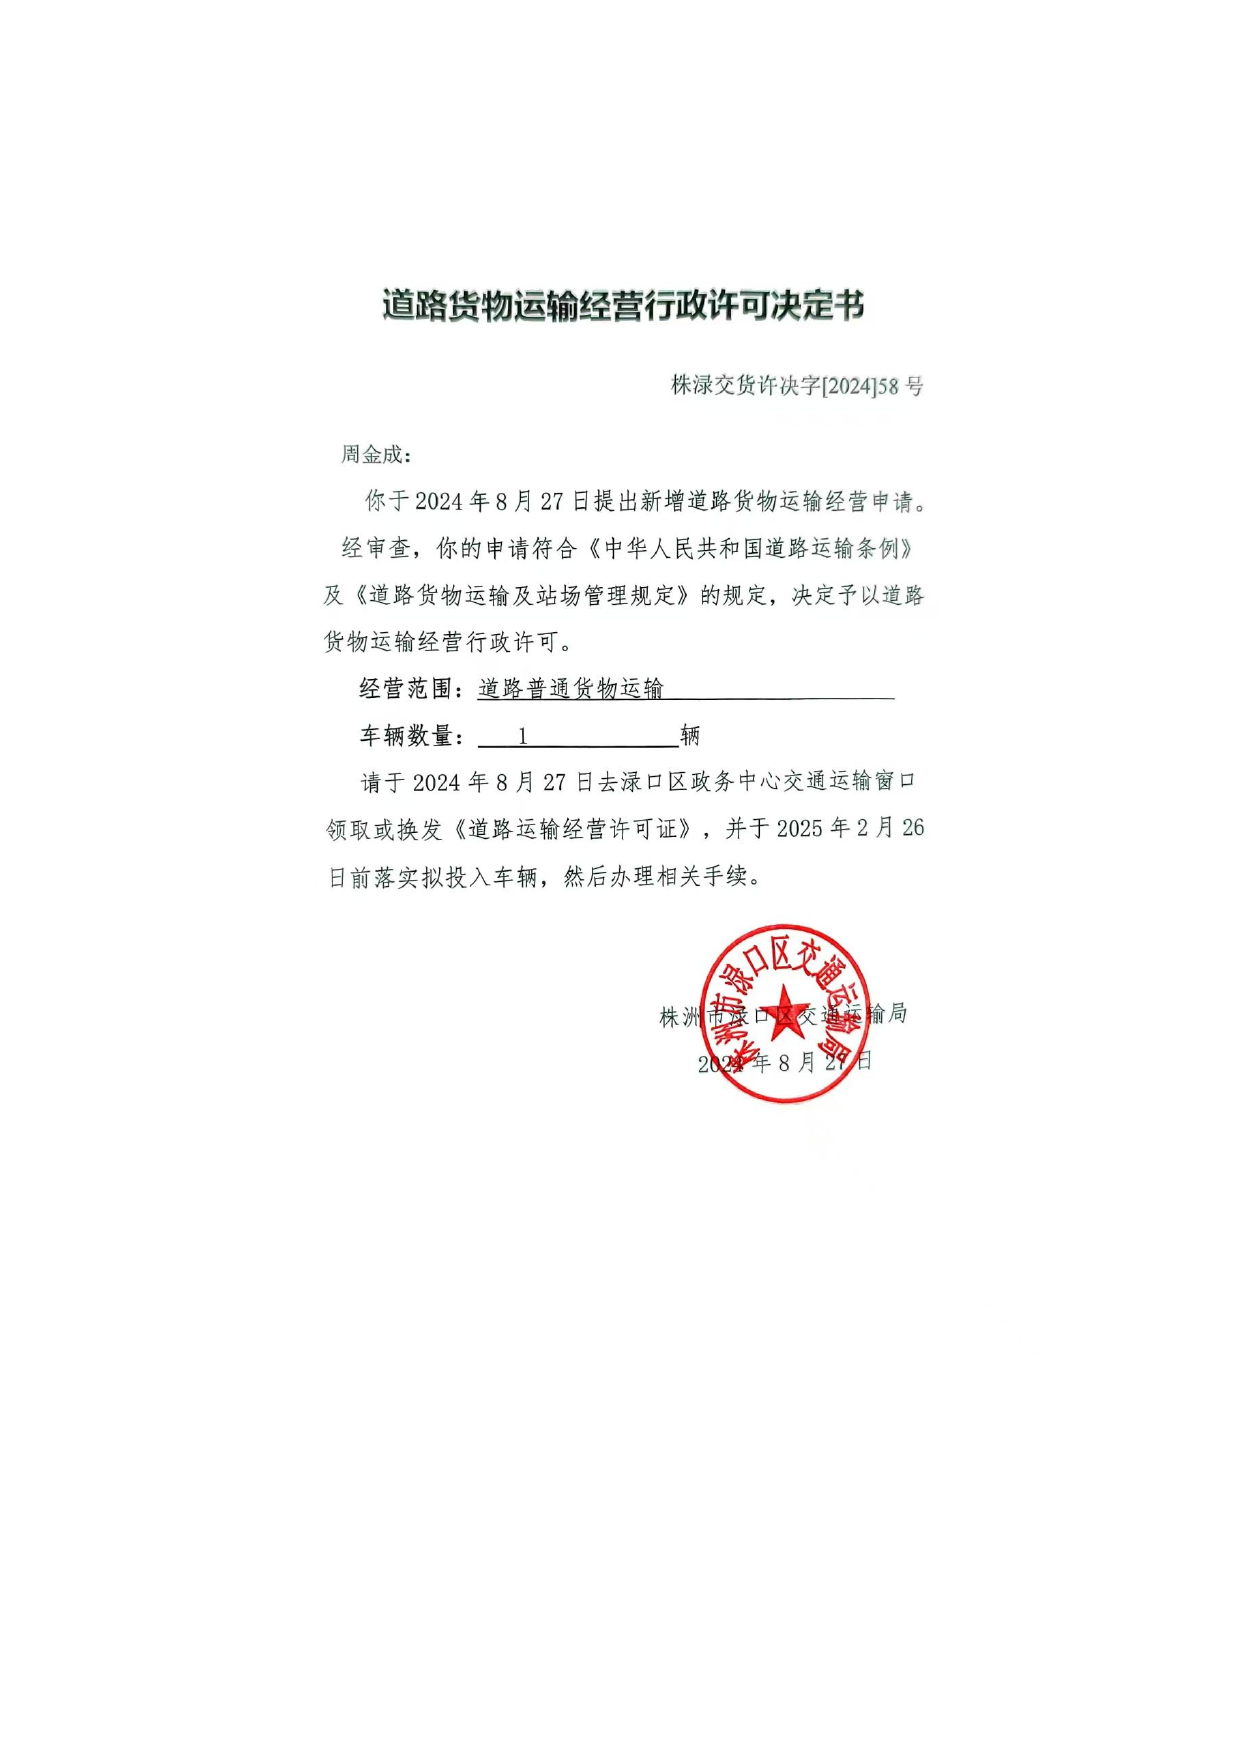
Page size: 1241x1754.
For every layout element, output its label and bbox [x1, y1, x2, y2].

picture [187, 162, 1052, 1422]
